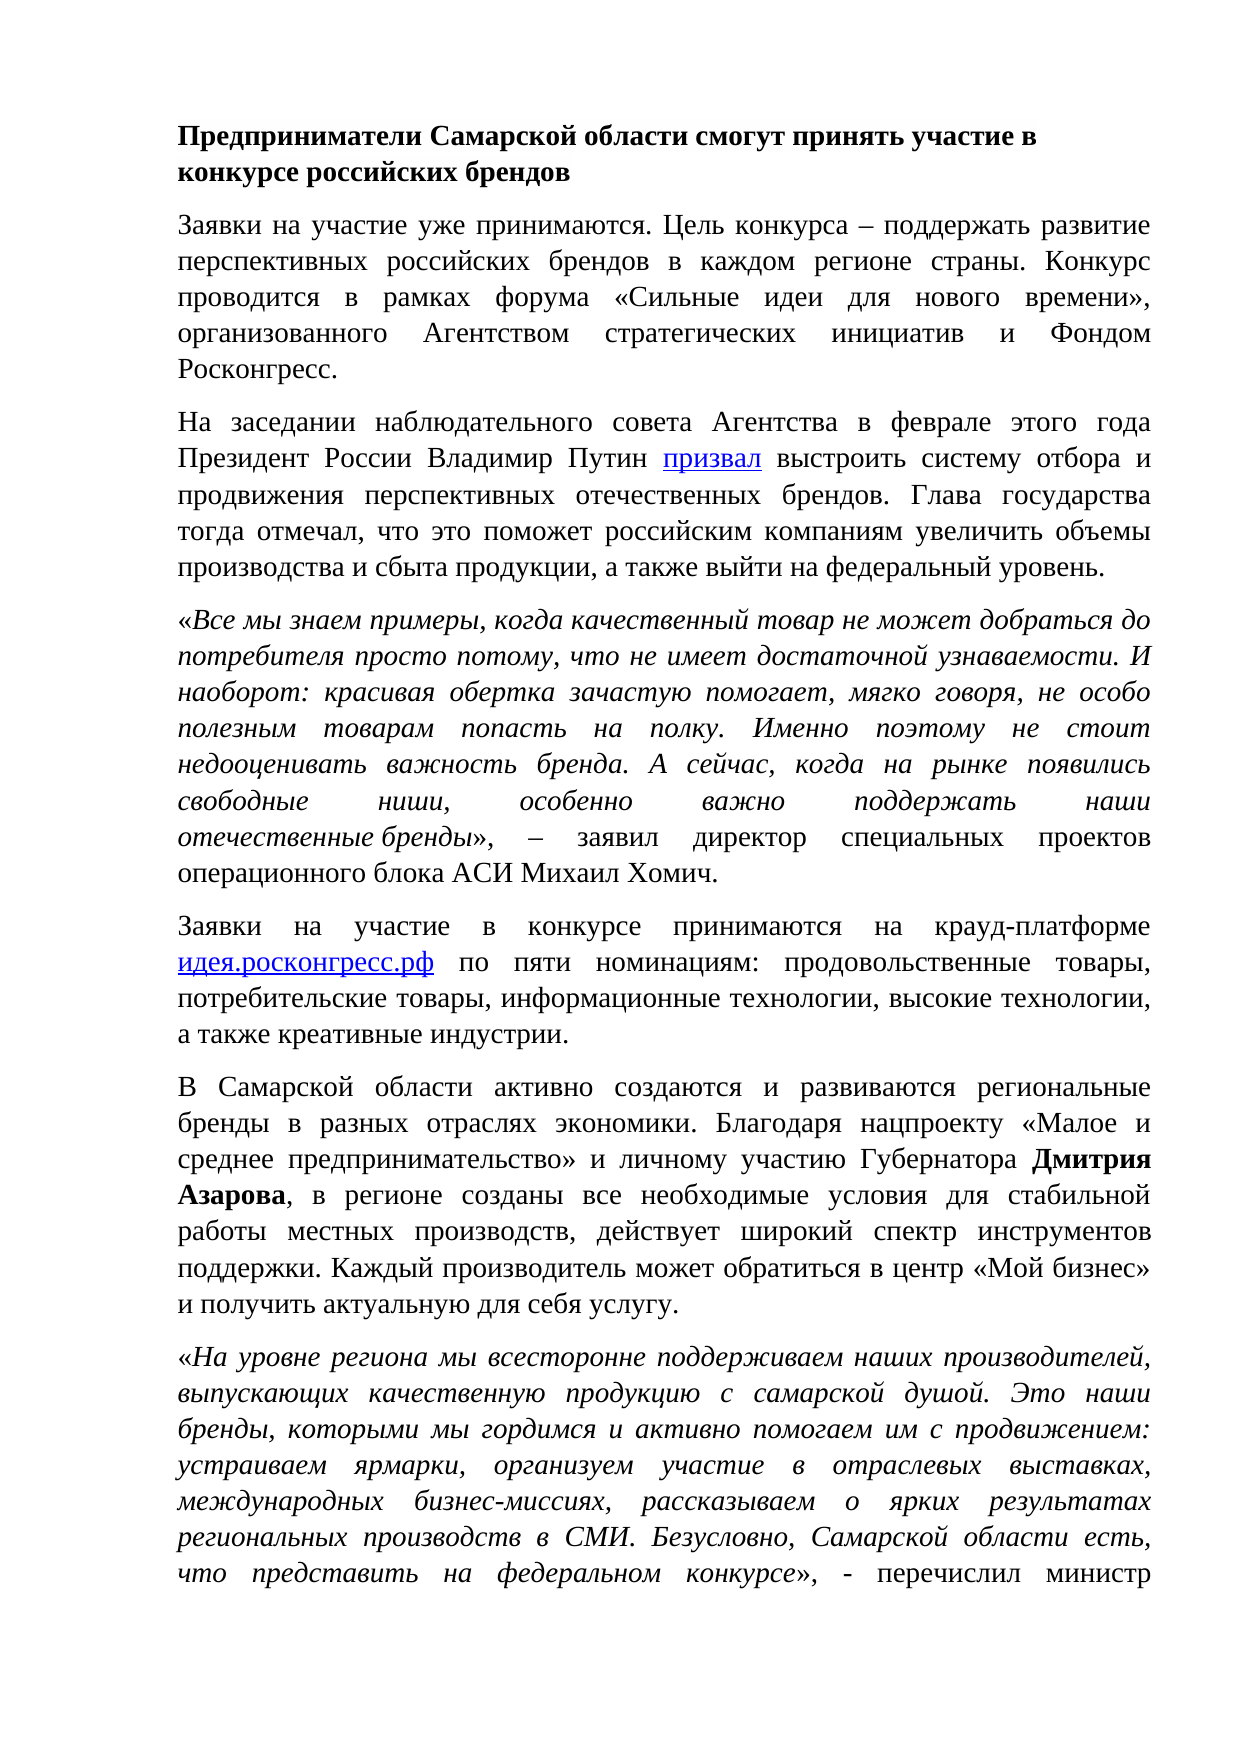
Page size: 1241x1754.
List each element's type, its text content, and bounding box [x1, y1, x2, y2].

text На заседании наблюдательного совета Агентства в феврале этого года Президент России Владимир Путин призвал выстроить систему отбора и продвижения перспективных отечественных брендов. Глава государства тогда отмечал, что это поможет российским компаниям увеличить объемы производства и сбыта продукции, а также выйти на федеральный уровень. [177, 404, 1152, 583]
text «Все мы знаем примеры, когда качественный товар не может добраться до потребителя просто потому, что не имеет достаточной узнаваемости. И наоборот: красивая обертка зачастую помогает, мягко говоря, не особо полезным товарам попасть на полку. Именно поэтому не стоит недооценивать важность бренда. А сейчас, когда на рынке появились свободные ниши, особенно важно поддержать наши отечественные бренды», – заявил директор специальных проектов операционного блока АСИ Михаил Хомич. [177, 602, 1152, 888]
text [177, 1339, 1152, 1589]
text Предприниматели Самарской области смогут принять участие в конкурсе российских брендов [177, 118, 1152, 188]
text Заявки на участие в конкурсе принимаются на крауд-платформе идея.росконгресс.рф по пяти номинациям: продовольственные товары, потребительские товары, информационные технологии, высокие технологии, а также креативные индустрии. [177, 908, 1152, 1050]
text Заявки на участие уже принимаются. Цель конкурса – поддержать развитие перспективных российских брендов в каждом регионе страны. Конкурс проводится в рамках форума «Сильные идеи для нового времени», организованного Агентством стратегических инициатив и Фондом Росконгресс. [177, 207, 1152, 385]
text В Самарской области активно создаются и развиваются региональные бренды в разных отраслях экономики. Благодаря нацпроекту «Малое и среднее предпринимательство» и личному участию Губернатора Дмитрия Азарова, в регионе созданы все необходимые условия для стабильной работы местных производств, действует широкий спектр инструментов поддержки. Каждый производитель может обратиться в центр «Мой бизнес» и получить актуальную для себя услугу. [177, 1069, 1152, 1319]
